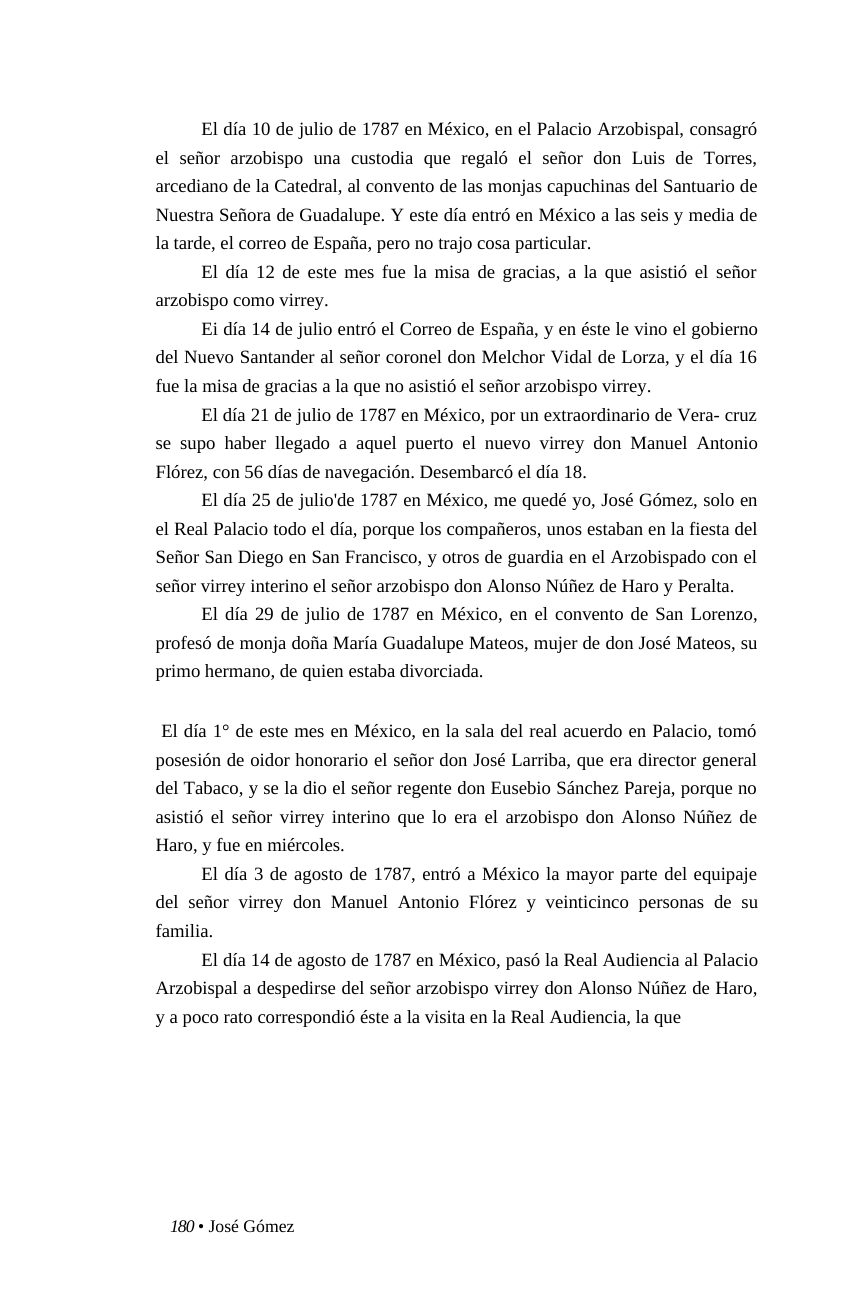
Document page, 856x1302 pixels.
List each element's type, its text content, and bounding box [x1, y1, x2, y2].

text El día 10 de julio de 1787 en México, en el Palacio Arzobispal, consagró el señor arzobispo una custodia que regaló el señor don Luis de Torres, arcediano de la Catedral, al convento de las monjas capuchinas del Santuario de Nuestra Señora de Guadalupe. Y este día entró en México a las seis y media de la tarde, el correo de España, pero no trajo cosa particular. [155, 113, 759, 255]
text El día 21 de julio de 1787 en México, por un extraordinario de Vera- cruz se supo haber llegado a aquel puerto el nuevo virrey don Manuel Antonio Flórez, con 56 días de navegación. Desembarcó el día 18. [155, 398, 759, 484]
text El día 25 de julio'de 1787 en México, me quedé yo, José Gómez, solo en el Real Palacio todo el día, porque los compañeros, unos estaban en la fiesta del Señor San Diego en San Francisco, y otros de guardia en el Arzobispado con el señor virrey interino el señor arzobispo don Alonso Núñez de Haro y Peralta. [155, 484, 759, 598]
text Ei día 14 de julio entró el Correo de España, y en éste le vino el gobierno del Nuevo Santander al señor coronel don Melchor Vidal de Lorza, y el día 16 fue la misa de gracias a la que no asistió el señor arzobispo virrey. [155, 312, 759, 398]
text El día 14 de agosto de 1787 en México, pasó la Real Audiencia al Palacio Arzobispal a despedirse del señor arzobispo virrey don Alonso Núñez de Haro, y a poco rato correspondió éste a la visita en la Real Audiencia, la que [155, 943, 759, 1029]
text El día 1° de este mes en México, en la sala del real acuerdo en Palacio, tomó posesión de oidor honorario el señor don José Larriba, que era director general del Tabaco, y se la dio el señor regente don Eusebio Sánchez Pareja, porque no asistió el señor virrey interino que lo era el arzobispo don Alonso Núñez de Haro, y fue en miércoles. [155, 715, 759, 857]
text El día 29 de julio de 1787 en México, en el convento de San Lorenzo, profesó de monja doña María Guadalupe Mateos, mujer de don José Mateos, su primo hermano, de quien estaba divorciada. [155, 598, 759, 683]
text El día 12 de este mes fue la misa de gracias, a la que asistió el señor arzobispo como virrey. [155, 255, 759, 312]
text El día 3 de agosto de 1787, entró a México la mayor parte del equipaje del señor virrey don Manuel Antonio Flórez y veinticinco personas de su familia. [155, 857, 759, 943]
